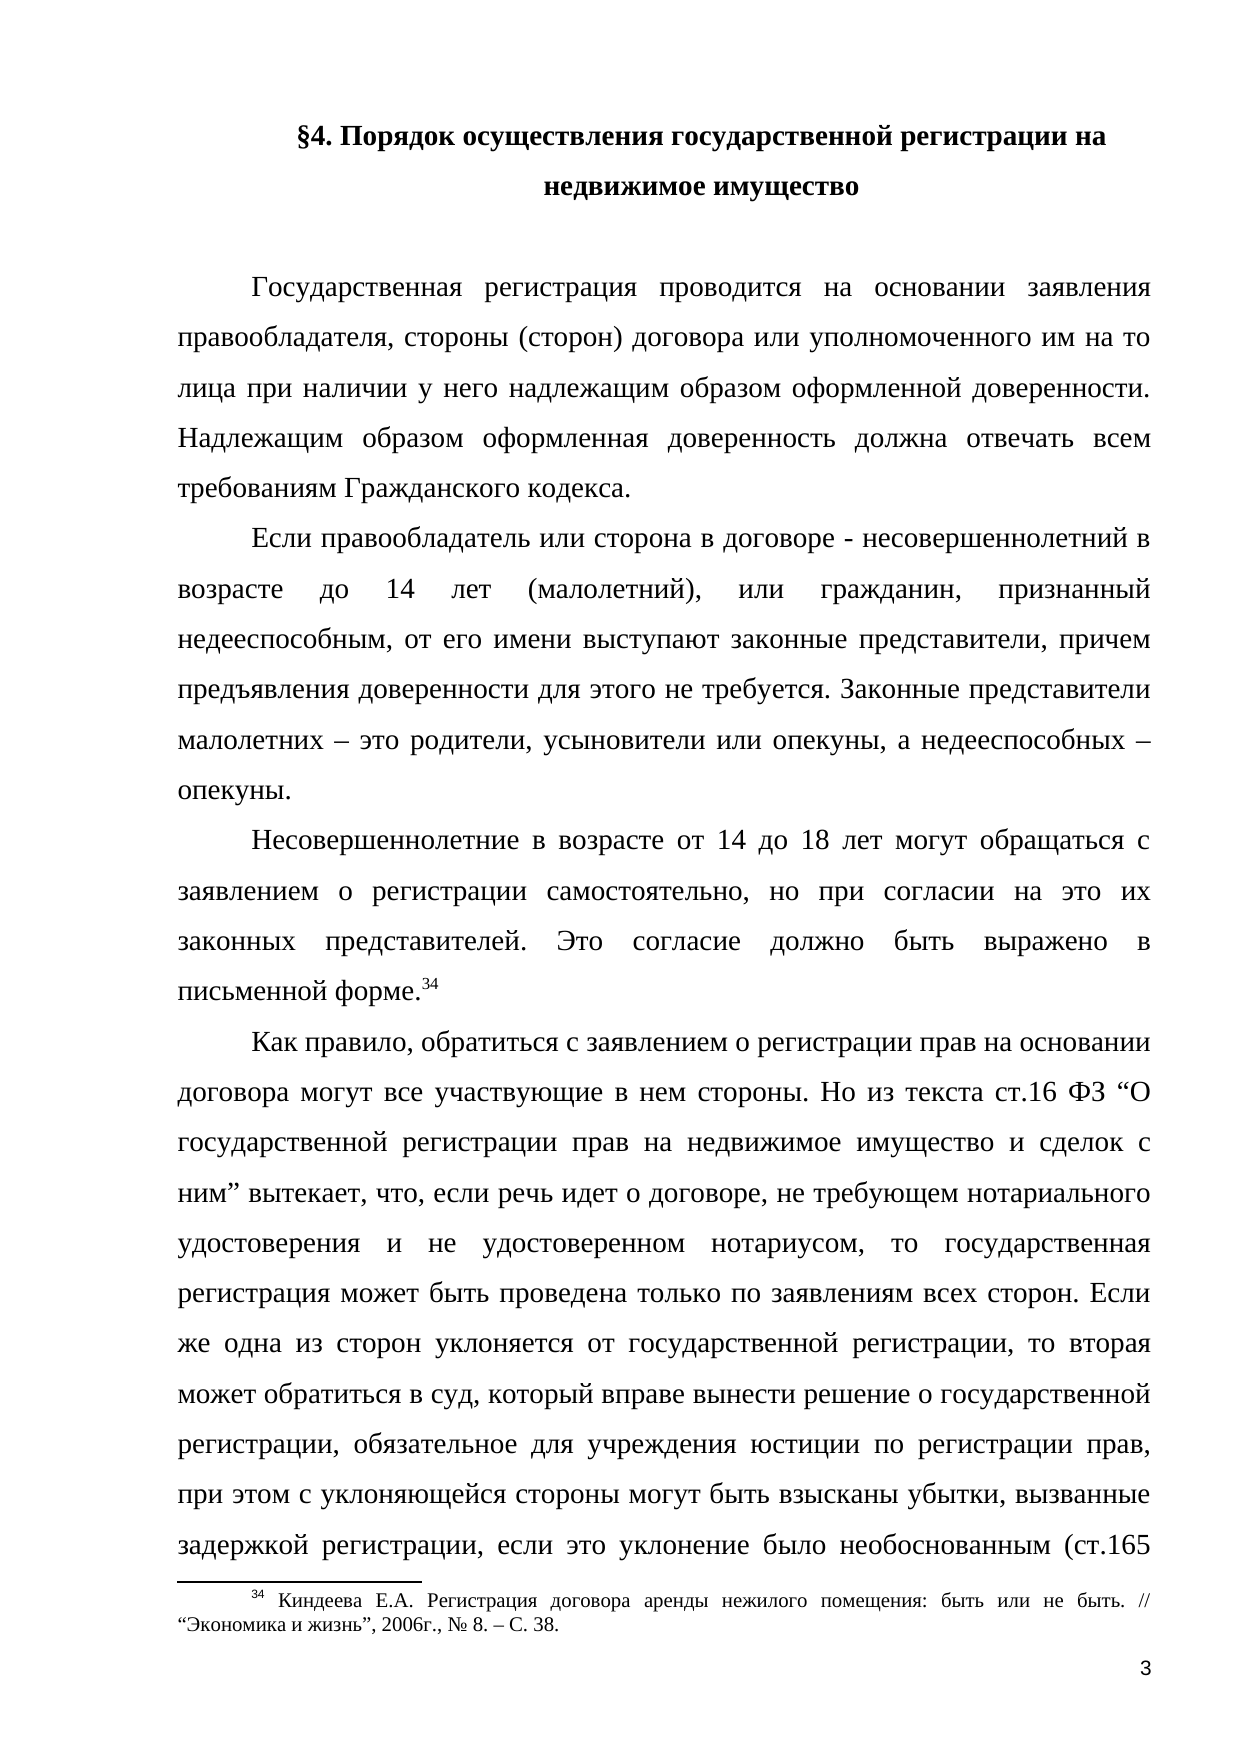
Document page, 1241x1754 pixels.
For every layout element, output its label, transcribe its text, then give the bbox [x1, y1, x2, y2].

text Государственная регистрация проводится на основании заявления правообладателя, стороны (сторон) договора или уполномоченного им на то лица при наличии у него надлежащим образом оформленной доверенности. Надлежащим образом оформленная доверенность должна отвечать всем требованиям Гражданского кодекса. [177, 269, 1152, 504]
text §4. Порядок осуществления государственной регистрации на недвижимое имущество [251, 118, 1152, 202]
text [177, 1024, 1152, 1560]
text Несовершеннолетние в возрасте от 14 до 18 лет могут обращаться с заявлением о регистрации самостоятельно, но при согласии на это их законных представителей. Это согласие должно быть выражено в письменной форме. [177, 822, 1152, 1007]
text Если правообладатель или сторона в договоре - несовершеннолетний в возрасте до 14 лет (малолетний), или гражданин, признанный недееспособным, от его имени выступают законные представители, причем предъявления доверенности для этого не требуется. Законные представители малолетних – это родители, усыновители или опекуны, а недееспособных – опекуны. [177, 521, 1152, 806]
